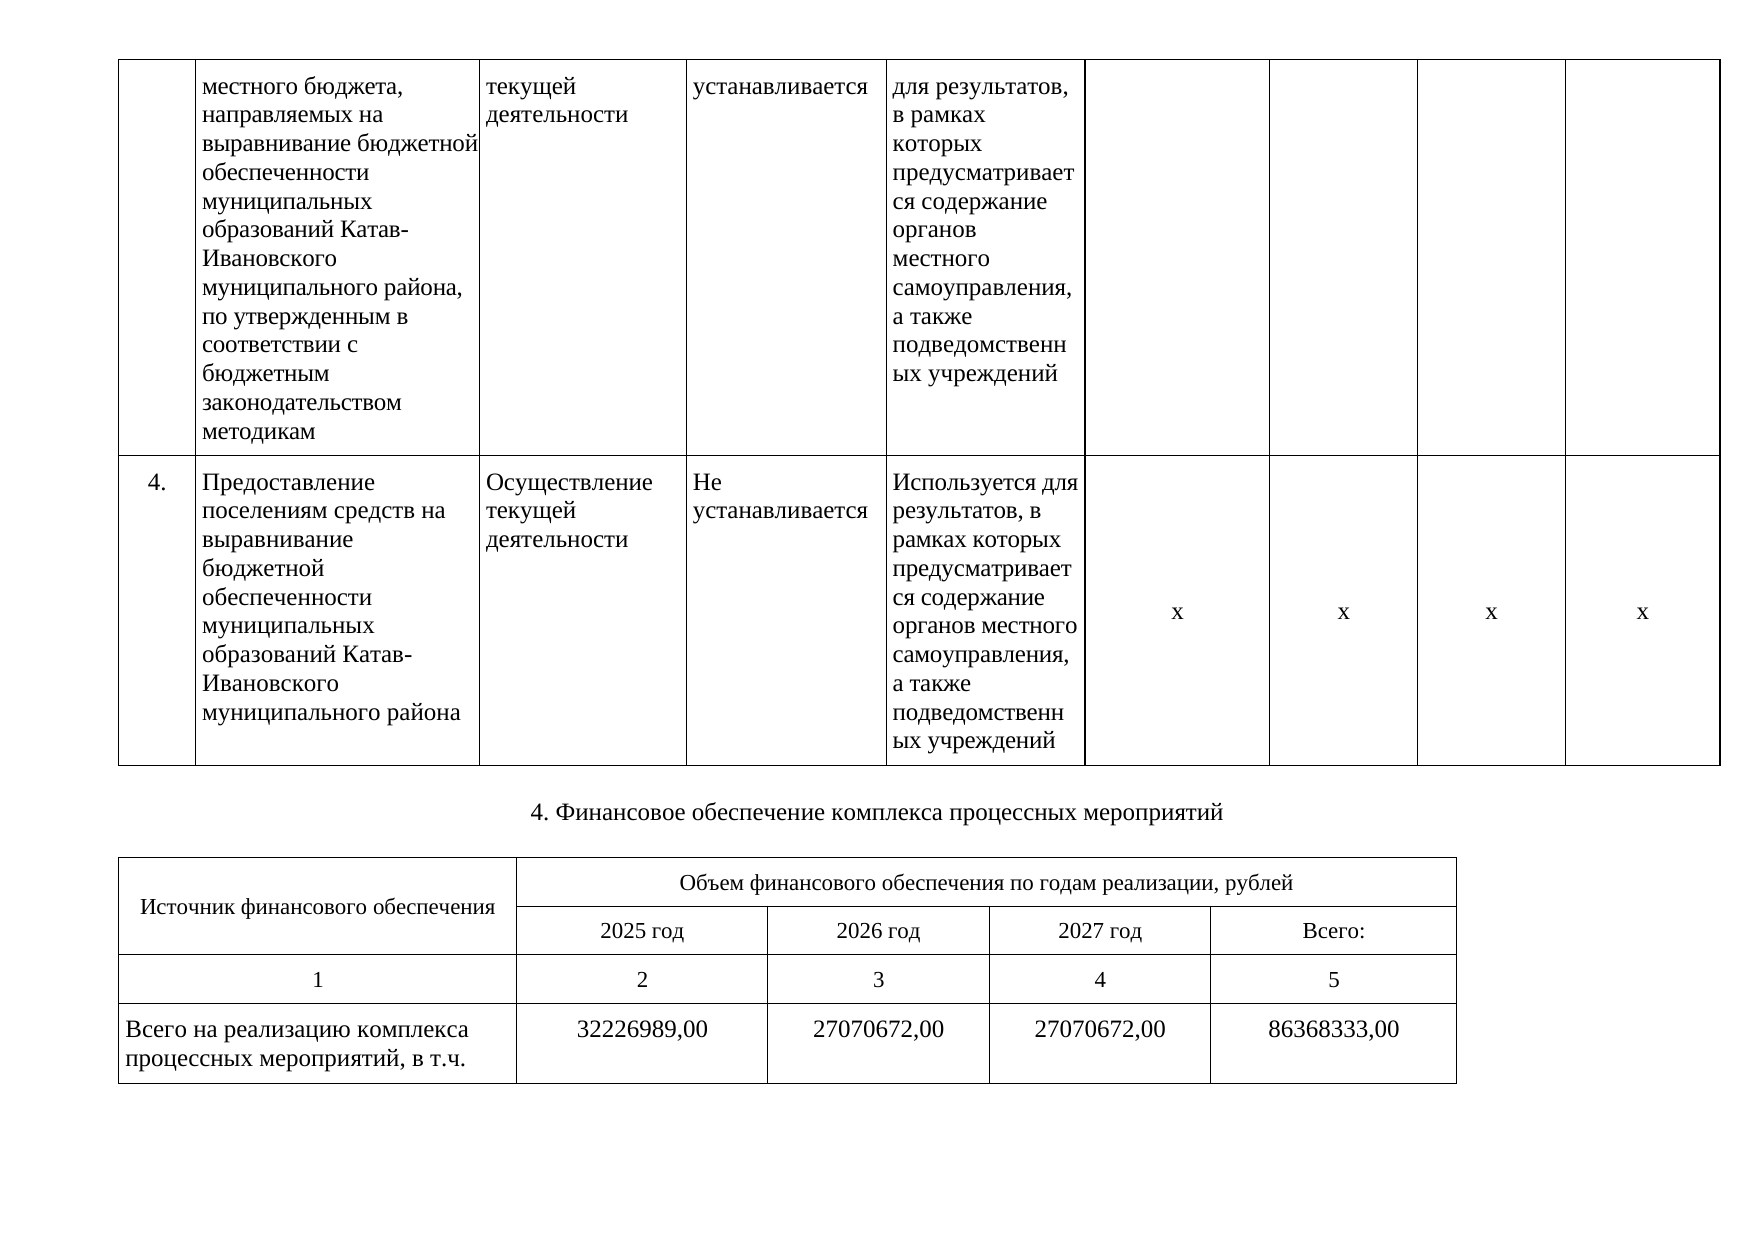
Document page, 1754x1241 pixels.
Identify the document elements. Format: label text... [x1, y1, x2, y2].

table_cell Осуществление текущей деятельности [480, 456, 686, 765]
table_cell 2 [517, 955, 767, 1003]
table_cell Всего на реализацию комплекса процессных мероприятий, в т.ч. [119, 1004, 516, 1083]
table_cell 4. [119, 456, 195, 765]
table_cell х [1566, 60, 1719, 455]
table_cell 27070672,00 [768, 1004, 989, 1083]
table_cell Используется для результатов, в рамках которых предусматривается содержание органов местного самоуправления, а также подведомственных учреждений [887, 456, 1084, 765]
table_cell х [1086, 60, 1269, 455]
table_cell х [1566, 456, 1719, 765]
table_cell 32226989,00 [517, 1004, 767, 1083]
text 4. Финансовое обеспечение комплекса процессных мероприятий [118, 797, 1636, 826]
table_cell х [1270, 456, 1417, 765]
table_cell х [1418, 456, 1565, 765]
table_header Источник финансового обеспечения [119, 858, 516, 954]
table_cell 2026 год [768, 907, 989, 954]
table_cell 86368333,00 [1211, 1004, 1456, 1083]
table_cell Всего: [1211, 907, 1456, 954]
table_cell Не устанавливается [687, 456, 886, 765]
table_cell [887, 60, 1084, 455]
table_cell 3. [119, 60, 195, 455]
table_cell х [1270, 60, 1417, 455]
table_cell 1 [119, 955, 516, 1003]
table_cell 3 [768, 955, 989, 1003]
table_cell 4 [990, 955, 1210, 1003]
table_cell 5 [1211, 955, 1456, 1003]
table_cell 27070672,00 [990, 1004, 1210, 1083]
table_cell Предоставление поселениям средств на выравнивание бюджетной обеспеченности муниципальных образований Катав-Ивановского муниципального района [196, 456, 479, 765]
table_header Объем финансового обеспечения по годам реализации, рублей [517, 858, 1456, 906]
table_cell х [1418, 60, 1565, 455]
table_cell Не устанавливается [687, 60, 886, 455]
table_cell х [1086, 456, 1269, 765]
table_cell 2025 год [517, 907, 767, 954]
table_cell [196, 60, 479, 455]
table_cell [480, 60, 686, 455]
table_cell 2027 год [990, 907, 1210, 954]
